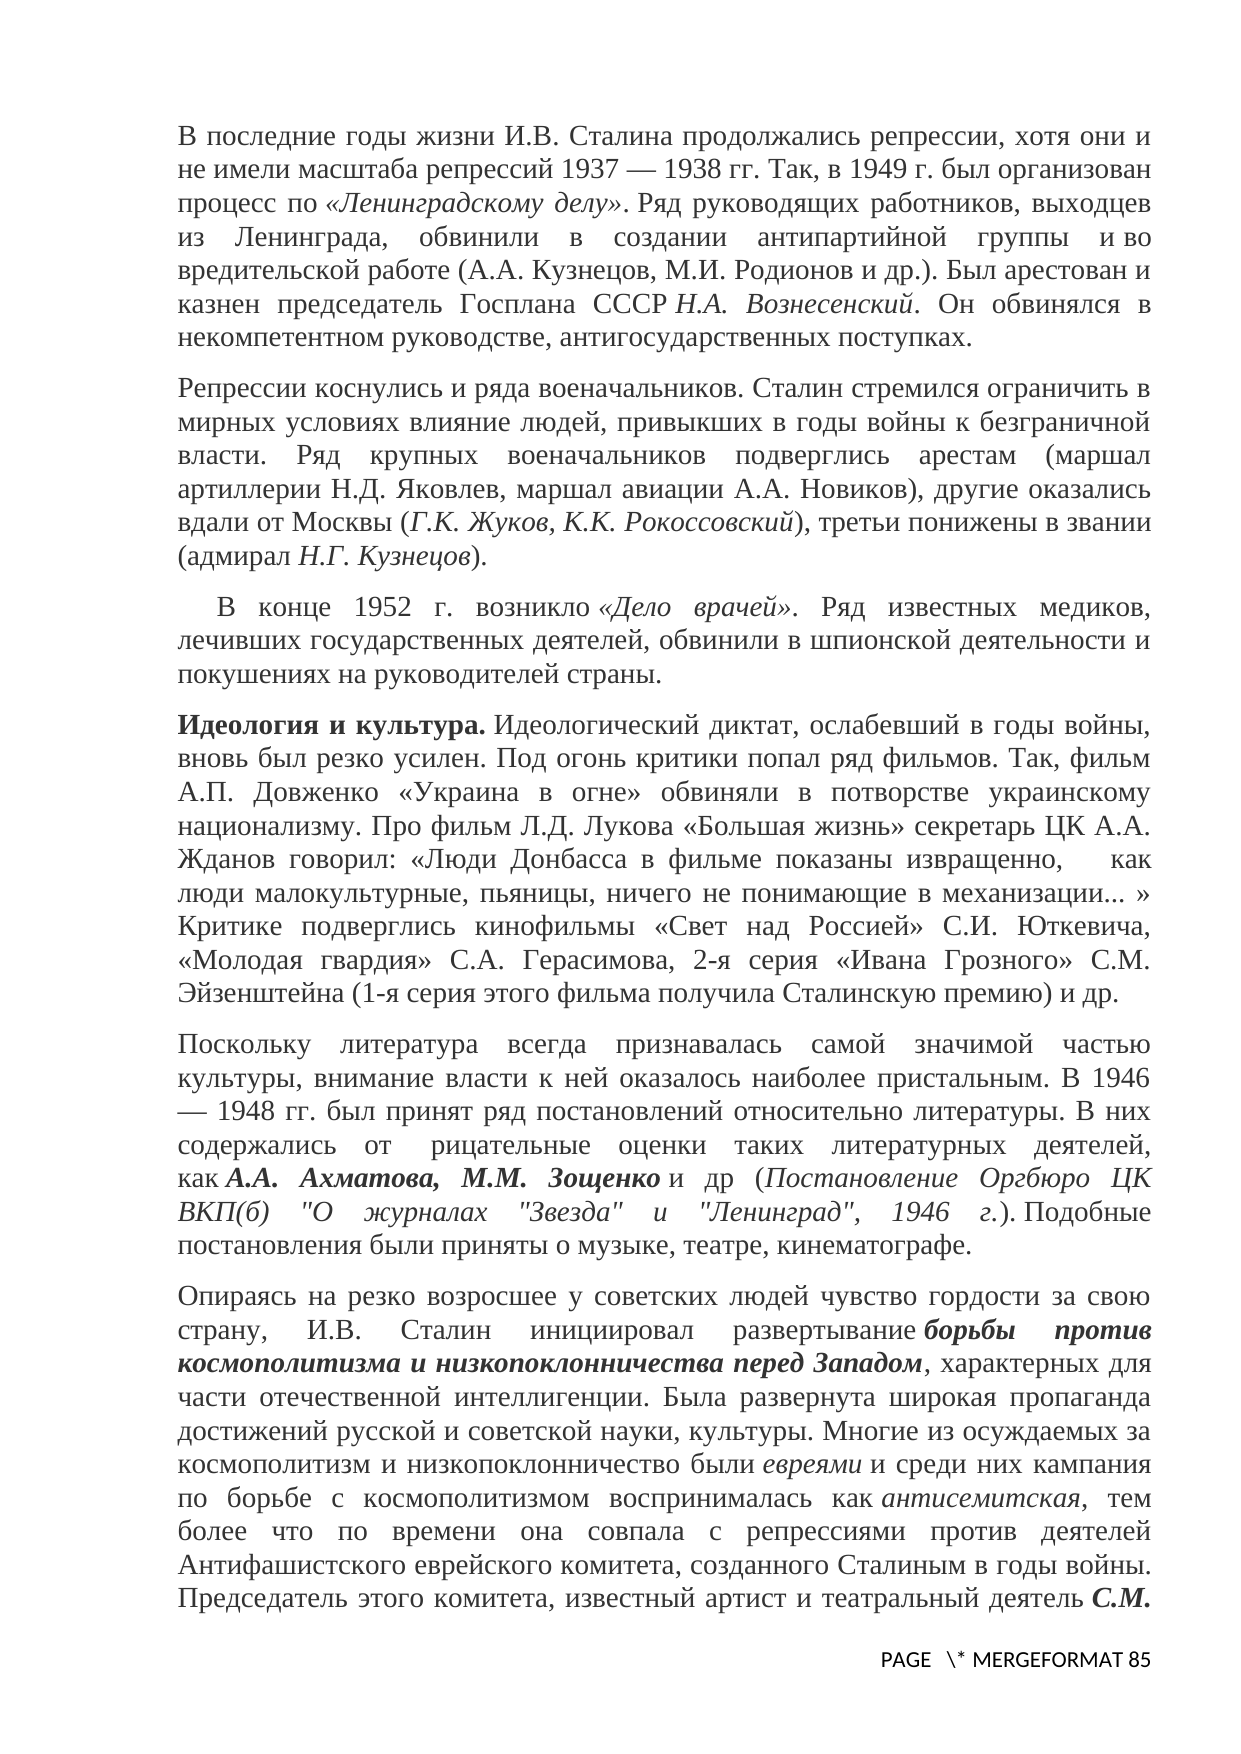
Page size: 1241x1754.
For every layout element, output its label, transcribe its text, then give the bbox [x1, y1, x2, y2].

text Идеология и культура. Идеологический диктат, ослабевший в годы войны, вновь был резко усилен. Под огонь критики попал ряд фильмов. Так, фильм А.П. Довженко «Украина в огне» обвиняли в потворстве украинскому национализму. Про фильм Л.Д. Лукова «Большая жизнь» секретарь ЦК А.А. Жданов говорил: «Люди Донбасса в фильме показаны извращенно, как люди малокультурные, пьяницы, ничего не понимающие в механизации... » Критике подверглись кинофильмы «Свет над Россией» С.И. Юткевича, «Молодая гвардия» С.А. Герасимова, 2-я серия «Ивана Грозного» С.М. Эйзенштейна (1-я серия этого фильма получила Сталинскую премию) и др. [177, 707, 1152, 1009]
text Репрессии коснулись и ряда военачальников. Сталин стремился ограничить в мирных условиях влияние людей, привыкших в годы войны к безграничной власти. Ряд крупных военачальников подверглись арестам (маршал артиллерии Н.Д. Яковлев, маршал авиации А.А. Новиков), другие оказались вдали от Москвы (Г.К. Жуков, К.К. Рокоссовский), третьи понижены в звании (адмирал Н.Г. Кузнецов). [177, 370, 1152, 572]
text Поскольку литература всегда признавалась самой значимой частью культуры, внимание власти к ней оказалось наиболее пристальным. В 1946 — 1948 гг. был принят ряд постановлений относительно литературы. В них содержались отрицательные оценки таких литературных деятелей, как А.А. Ахматова, М.М. Зощенко и др (Постановление Оргбюро ЦК ВКП(б) "О журналах "Звезда" и "Ленинград", 1946 г.). Подобные постановления были приняты о музыке, театре, кинематографе. [177, 1026, 1152, 1261]
text В последние годы жизни И.В. Сталина продолжались репрессии, хотя они и не имели масштаба репрессий 1937 — 1938 гг. Так, в 1949 г. был организован процесс по «Ленинградскому делу». Ряд руководящих работников, выходцев из Ленинграда, обвинили в создании антипартийной группы и во вредительской работе (А.А. Кузнецов, М.И. Родионов и др.). Был арестован и казнен председатель Госплана СССР Н.А. Вознесенский. Он обвинялся в некомпетентном руководстве, антигосударственных поступках. [177, 118, 1152, 353]
text В конце 1952 г. возникло «Дело врачей». Ряд известных медиков, лечивших государственных деятелей, обвинили в шпионской деятельности и покушениях на руководителей страны. [177, 589, 1152, 689]
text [177, 1278, 1152, 1614]
